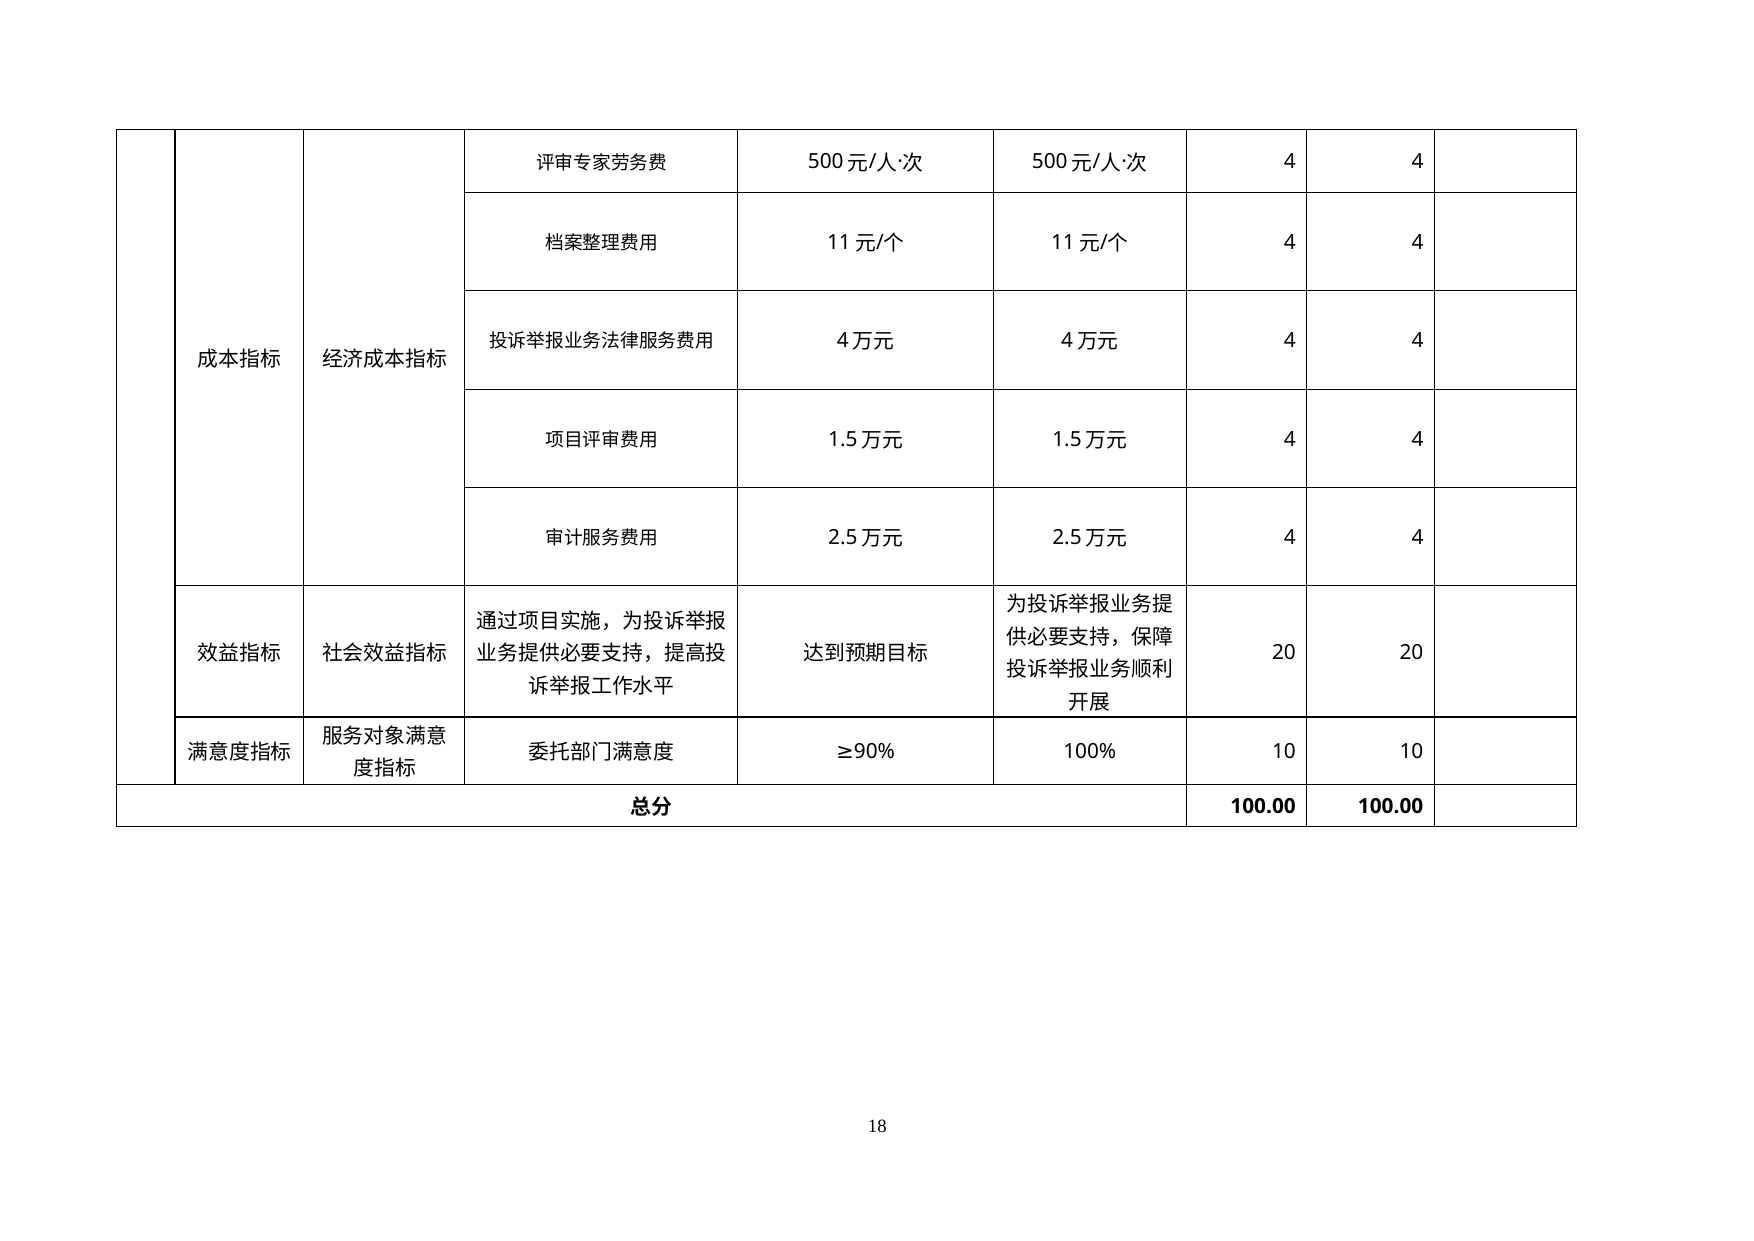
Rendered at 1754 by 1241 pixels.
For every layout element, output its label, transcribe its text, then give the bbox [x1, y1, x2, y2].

table_cell [1435, 390, 1576, 487]
table_cell 4 [1307, 291, 1434, 388]
table_cell 委托部门满意度 [465, 718, 737, 784]
table_cell 投诉举报业务法律服务费用 [465, 291, 737, 388]
table_cell 2.5万元 [994, 488, 1186, 585]
table_cell 成本指标 [176, 130, 303, 585]
table_cell 审计服务费用 [465, 488, 737, 585]
table_cell 500元/人·次 [994, 130, 1186, 192]
table_cell 评审专家劳务费 [465, 130, 737, 192]
table_cell [1435, 785, 1576, 826]
table_cell 服务对象满意度指标 [304, 718, 464, 784]
table_cell [1435, 291, 1576, 388]
table_cell 总分 [117, 785, 1186, 826]
table_cell 为投诉举报业务提供必要支持，保障投诉举报业务顺利开展 [994, 586, 1186, 716]
table_cell [1435, 488, 1576, 585]
table_cell [1435, 193, 1576, 290]
table_cell 10 [1307, 718, 1434, 784]
table_cell 满意度指标 [176, 718, 303, 784]
table_cell 500元/人·次 [738, 130, 993, 192]
table_cell 4 [1187, 488, 1306, 585]
table_cell 11元/个 [994, 193, 1186, 290]
table_cell 项目评审费用 [465, 390, 737, 487]
table_cell 4万元 [738, 291, 993, 388]
table_cell [1435, 130, 1576, 192]
table_cell 4 [1187, 193, 1306, 290]
table_cell [1435, 586, 1576, 716]
table_cell 4 [1307, 193, 1434, 290]
table_cell 档案整理费用 [465, 193, 737, 290]
table_cell 经济成本指标 [304, 130, 464, 585]
table_cell 4万元 [994, 291, 1186, 388]
table_cell 2.5万元 [738, 488, 993, 585]
table_cell 4 [1187, 291, 1306, 388]
table_cell [1435, 718, 1576, 784]
table_cell 1.5万元 [994, 390, 1186, 487]
table_cell 1.5万元 [738, 390, 993, 487]
table_cell 4 [1187, 390, 1306, 487]
table_cell 11元/个 [738, 193, 993, 290]
table_cell 4 [1307, 390, 1434, 487]
table_cell 通过项目实施，为投诉举报业务提供必要支持，提高投诉举报工作水平 [465, 586, 737, 716]
table_cell 100.00 [1187, 785, 1306, 826]
table_cell 10 [1187, 718, 1306, 784]
table_cell 4 [1307, 130, 1434, 192]
table_cell ≥90% [738, 718, 993, 784]
table_cell 20 [1187, 586, 1306, 716]
table_cell 20 [1307, 586, 1434, 716]
table_cell 社会效益指标 [304, 586, 464, 716]
table_cell 100.00 [1307, 785, 1434, 826]
table_cell 效益指标 [176, 586, 303, 716]
table_cell 4 [1187, 130, 1306, 192]
table_cell 4 [1307, 488, 1434, 585]
table_cell 100% [994, 718, 1186, 784]
table_cell 达到预期目标 [738, 586, 993, 716]
